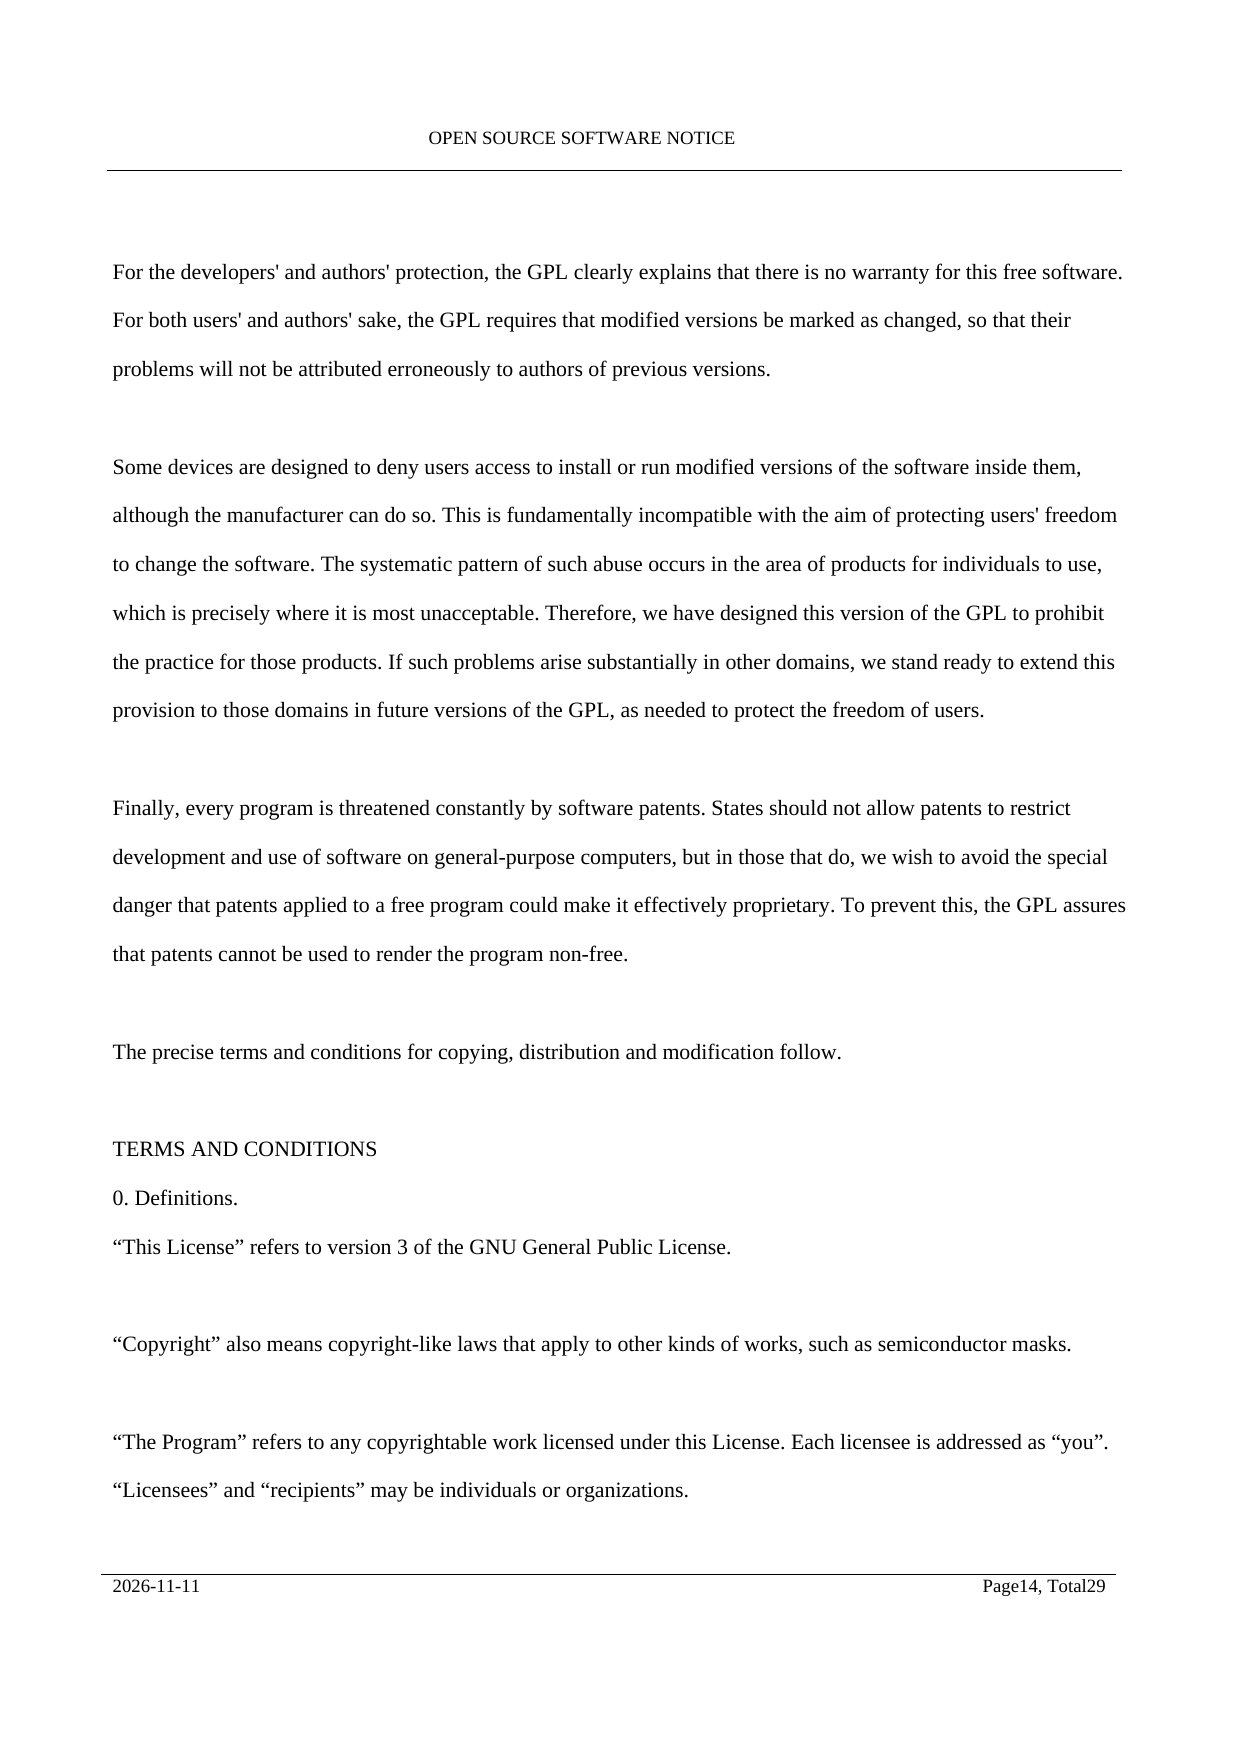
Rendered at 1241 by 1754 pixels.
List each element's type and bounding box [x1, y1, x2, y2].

text [112, 206, 1128, 1506]
